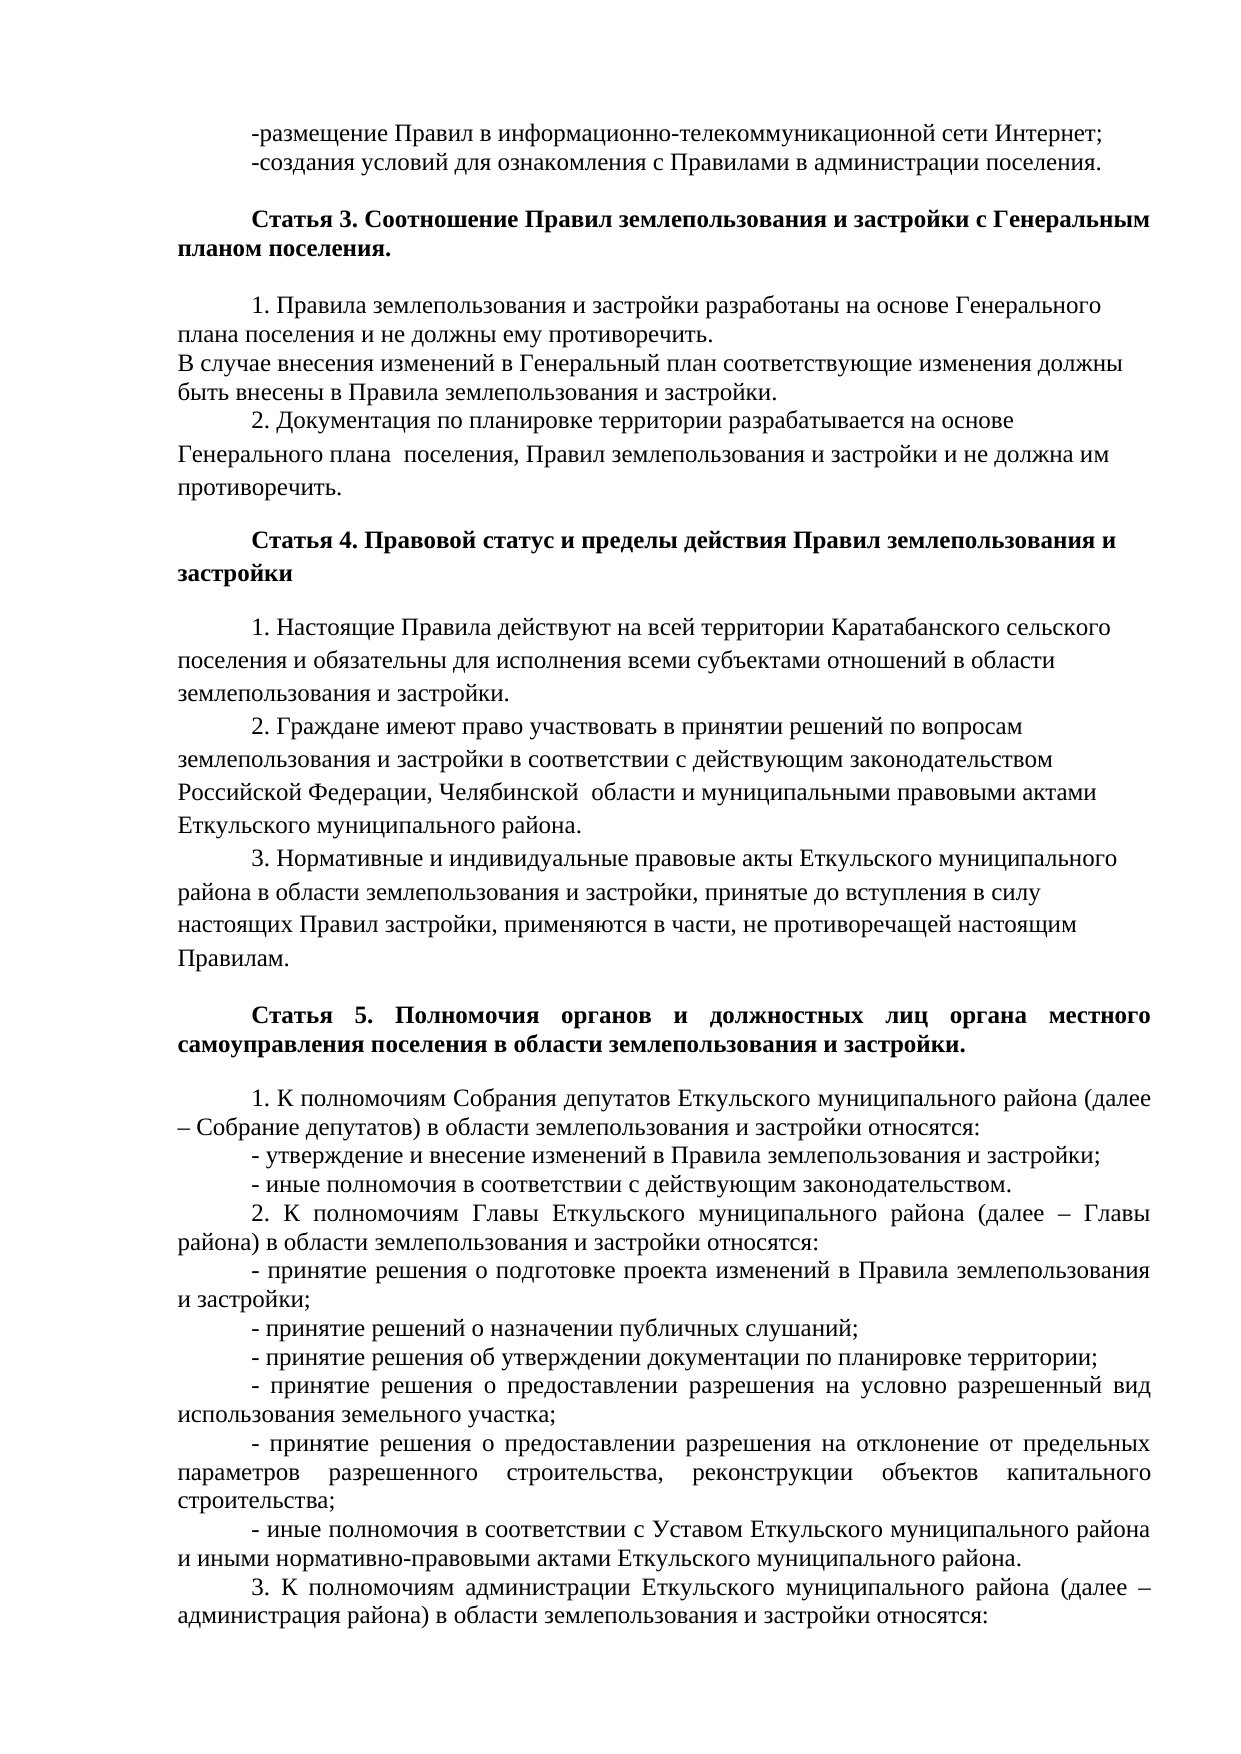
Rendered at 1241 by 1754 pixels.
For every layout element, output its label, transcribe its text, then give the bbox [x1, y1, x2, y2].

text -размещение Правил в информационно-телекоммуникационной сети Интернет; [251, 118, 1152, 147]
text Статья 4. Правовой статус и пределы действия Правил землепользования и застройки [177, 526, 1152, 587]
text -создания условий для ознакомления с Правилами в администрации поселения. [251, 147, 1152, 176]
text 1. Правила землепользования и застройки разработаны на основе Генерального плана поселения и не должны ему противоречить. [177, 291, 1152, 348]
text - принятие решения о предоставлении разрешения на условно разрешенный вид использования земельного участка; [177, 1371, 1152, 1428]
text - иные полномочия в соответствии с Уставом Еткульского муниципального района и иными нормативно-правовыми актами Еткульского муниципального района. [177, 1514, 1152, 1572]
text В случае внесения изменений в Генеральный план соответствующие изменения должны быть внесены в Правила землепользования и застройки. [177, 348, 1152, 406]
list Статья 5. Полномочия органов и должностных лиц органа местного самоуправления поселения в области землепользования и застройки. [177, 1001, 1152, 1058]
text 1. К полномочиям Собрания депутатов Еткульского муниципального района (далее – Собрание депутатов) в области землепользования и застройки относятся: [177, 1083, 1152, 1141]
text 2. Документация по планировке территории разрабатывается на основе Генерального плана поселения, Правил землепользования и застройки и не должна им противоречить. [177, 406, 1152, 500]
text - иные полномочия в соответствии с действующим законодательством. [177, 1169, 1152, 1198]
text - принятие решения о предоставлении разрешения на отклонение от предельных параметров разрешенного строительства, реконструкции объектов капитального строительства; [177, 1428, 1152, 1514]
text 3. Нормативные и индивидуальные правовые акты Еткульского муниципального района в области землепользования и застройки, принятые до вступления в силу настоящих Правил застройки, применяются в части, не противоречащей настоящим Правилам. [177, 843, 1152, 971]
text - принятие решений о назначении публичных слушаний; [177, 1313, 1152, 1342]
text - утверждение и внесение изменений в Правила землепользования и застройки; [177, 1141, 1152, 1169]
text 1. Настоящие Правила действуют на всей территории Каратабанского сельского поселения и обязательны для исполнения всеми субъектами отношений в области землепользования и застройки. [177, 612, 1152, 707]
text - принятие решения об утверждении документации по планировке территории; [177, 1342, 1152, 1371]
text 2. К полномочиям Главы Еткульского муниципального района (далее – Главы района) в области землепользования и застройки относятся: [177, 1198, 1152, 1256]
text 2. Граждане имеют право участвовать в принятии решений по вопросам землепользования и застройки в соответствии с действующим законодательством Российской Федерации, Челябинской области и муниципальными правовыми актами Еткульского муниципального района. [177, 711, 1152, 839]
text 3. К полномочиям администрации Еткульского муниципального района (далее – администрация района) в области землепользования и застройки относятся: [177, 1572, 1152, 1629]
text Статья 3. Соотношение Правил землепользования и застройки с Генеральным планом поселения. [177, 204, 1152, 262]
text - принятие решения о подготовке проекта изменений в Правила землепользования и застройки; [177, 1256, 1152, 1313]
